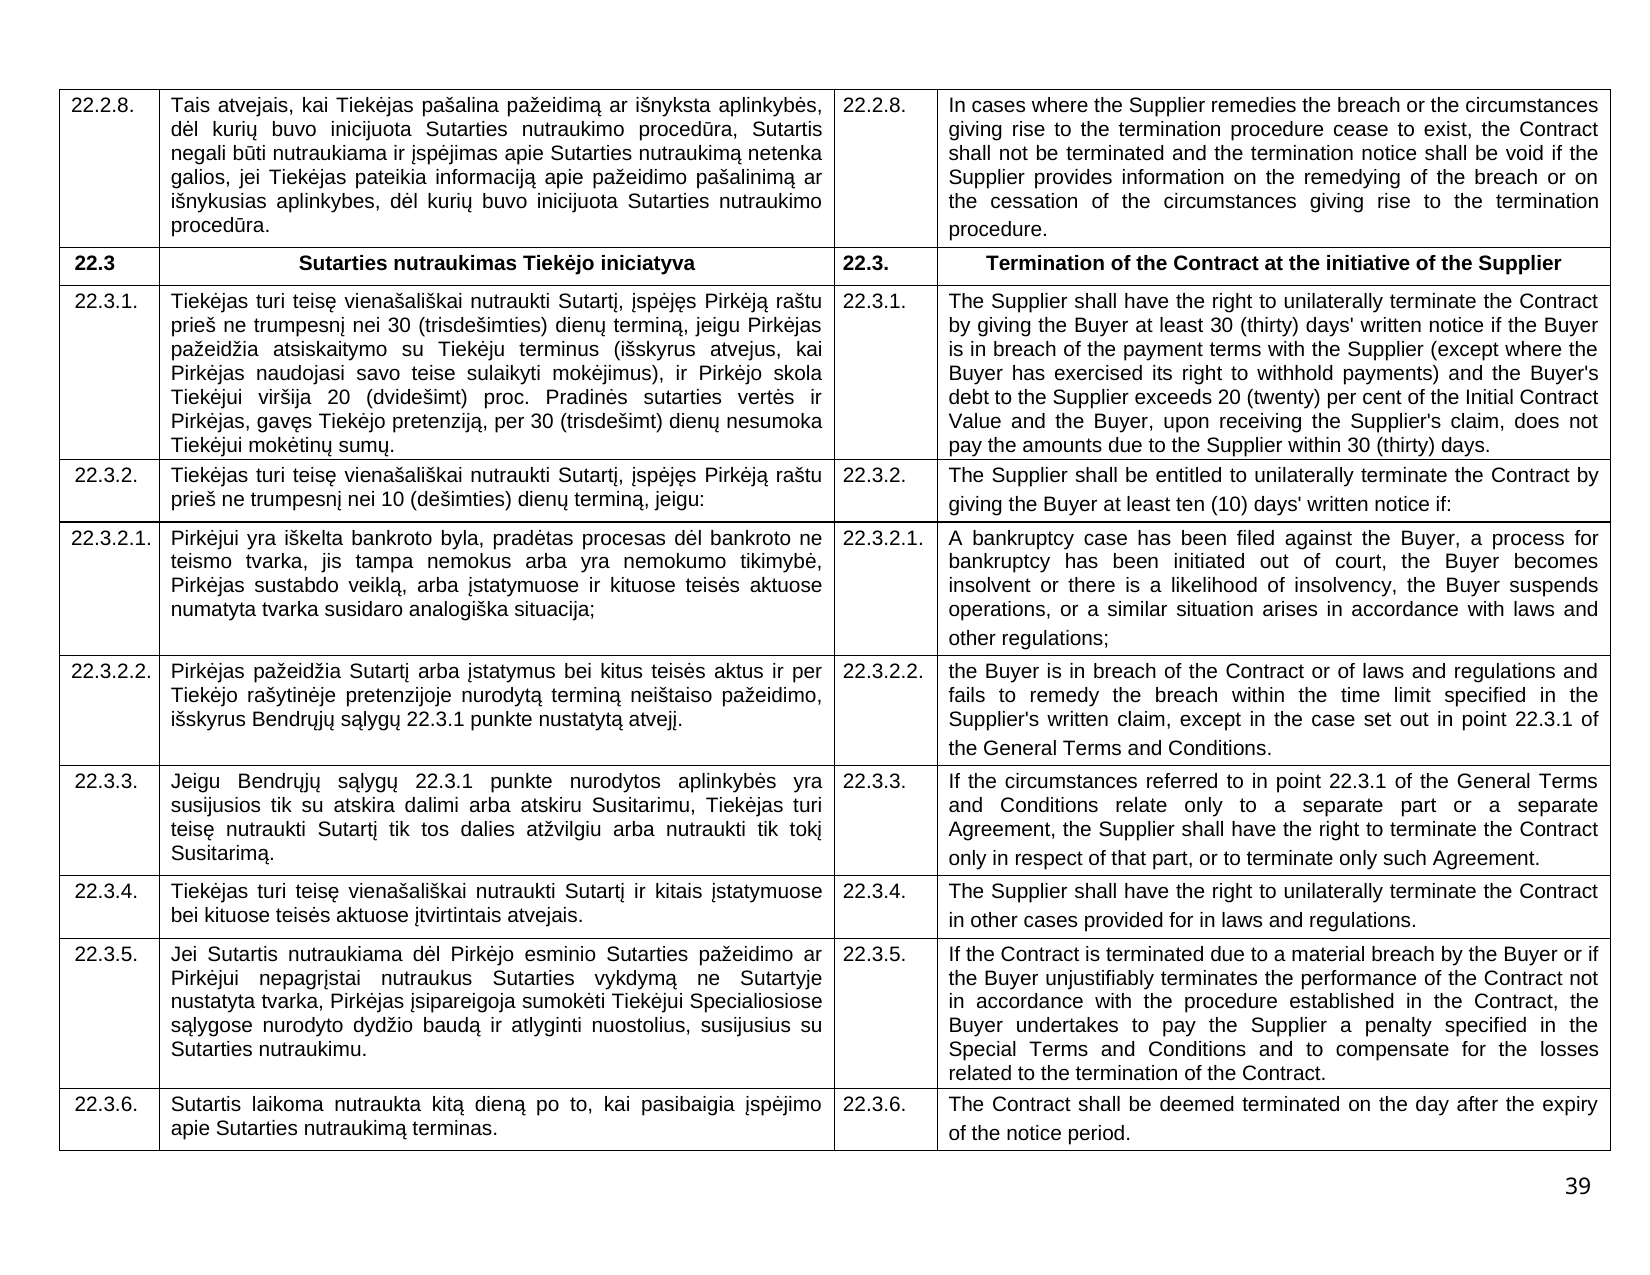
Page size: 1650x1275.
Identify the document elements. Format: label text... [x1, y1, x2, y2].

table_cell [835, 523, 937, 655]
table_cell [835, 939, 937, 1088]
table_cell If the Contract is terminated due to a material breach by the Buyer or if the Buyer unjustifiably terminates the performance of the Contract not in accordance with the procedure established in the Contract, the Buyer undertakes to pay the Supplier a penalty specified in the Special Terms and Conditions and to compensate for the losses related to the termination of the Contract. [938, 939, 1610, 1088]
table_cell Jeigu Bendrųjų sąlygų 22.3.1 punkte nurodytos aplinkybės yra susijusios tik su atskira dalimi arba atskiru Susitarimu, Tiekėjas turi teisę nutraukti Sutartį tik tos dalies atžvilgiu arba nutraukti tik tokį Susitarimą. [160, 766, 834, 875]
table_cell Tiekėjas turi teisę vienašališkai nutraukti Sutartį, įspėjęs Pirkėją raštu prieš ne trumpesnį nei 10 (dešimties) dienų terminą, jeigu: [160, 460, 834, 521]
table_cell [60, 939, 159, 1088]
table_cell [835, 876, 937, 937]
table_cell [60, 286, 159, 459]
table_cell Sutartis laikoma nutraukta kitą dieną po to, kai pasibaigia įspėjimo apie Sutarties nutraukimą terminas. [160, 1089, 834, 1150]
table_cell Pirkėjui yra iškelta bankroto byla, pradėtas procesas dėl bankroto ne teismo tvarka, jis tampa nemokus arba yra nemokumo tikimybė, Pirkėjas sustabdo veiklą, arba įstatymuose ir kituose teisės aktuose numatyta tvarka susidaro analogiška situacija; [160, 523, 834, 655]
table_cell [835, 656, 937, 765]
table_cell Termination of the Contract at the initiative of the Supplier [938, 248, 1610, 285]
table_cell [60, 523, 159, 655]
table_cell In cases where the Supplier remedies the breach or the circumstances giving rise to the termination procedure cease to exist, the Contract shall not be terminated and the termination notice shall be void if the Supplier provides information on the remedying of the breach or on the cessation of the circumstances giving rise to the termination procedure. [938, 90, 1610, 247]
table_cell [60, 766, 159, 875]
table_cell Tais atvejais, kai Tiekėjas pašalina pažeidimą ar išnyksta aplinkybės, dėl kurių buvo inicijuota Sutarties nutraukimo procedūra, Sutartis negali būti nutraukiama ir įspėjimas apie Sutarties nutraukimą netenka galios, jei Tiekėjas pateikia informaciją apie pažeidimo pašalinimą ar išnykusias aplinkybes, dėl kurių buvo inicijuota Sutarties nutraukimo procedūra. [160, 90, 834, 247]
table_cell Tiekėjas turi teisę vienašališkai nutraukti Sutartį ir kitais įstatymuose bei kituose teisės aktuose įtvirtintais atvejais. [160, 876, 834, 937]
table_cell [60, 656, 159, 765]
table_cell Pirkėjas pažeidžia Sutartį arba įstatymus bei kitus teisės aktus ir per Tiekėjo rašytinėje pretenzijoje nurodytą terminą neištaiso pažeidimo, išskyrus Bendrųjų sąlygų 22.3.1 punkte nustatytą atvejį. [160, 656, 834, 765]
table_cell Sutarties nutraukimas Tiekėjo iniciatyva [160, 248, 834, 285]
table_cell [60, 90, 159, 247]
table_cell [835, 248, 937, 285]
table_cell The Contract shall be deemed terminated on the day after the expiry of the notice period. [938, 1089, 1610, 1150]
table_cell If the circumstances referred to in point 22.3.1 of the General Terms and Conditions relate only to a separate part or a separate Agreement, the Supplier shall have the right to terminate the Contract only in respect of that part, or to terminate only such Agreement. [938, 766, 1610, 875]
table_cell Jei Sutartis nutraukiama dėl Pirkėjo esminio Sutarties pažeidimo ar Pirkėjui nepagrįstai nutraukus Sutarties vykdymą ne Sutartyje nustatyta tvarka, Pirkėjas įsipareigoja sumokėti Tiekėjui Specialiosiose sąlygose nurodyto dydžio baudą ir atlyginti nuostolius, susijusius su Sutarties nutraukimu. [160, 939, 834, 1088]
table_cell [835, 286, 937, 459]
table_cell [60, 876, 159, 937]
table_cell [60, 460, 159, 521]
table_cell The Supplier shall have the right to unilaterally terminate the Contract in other cases provided for in laws and regulations. [938, 876, 1610, 937]
table_cell [835, 1089, 937, 1150]
table_cell 22.3 [60, 248, 159, 285]
table_cell the Buyer is in breach of the Contract or of laws and regulations and fails to remedy the breach within the time limit specified in the Supplier's written claim, except in the case set out in point 22.3.1 of the General Terms and Conditions. [938, 656, 1610, 765]
table_cell Tiekėjas turi teisę vienašališkai nutraukti Sutartį, įspėjęs Pirkėją raštu prieš ne trumpesnį nei 30 (trisdešimties) dienų terminą, jeigu Pirkėjas pažeidžia atsiskaitymo su Tiekėju terminus (išskyrus atvejus, kai Pirkėjas naudojasi savo teise sulaikyti mokėjimus), ir Pirkėjo skola Tiekėjui viršija 20 (dvidešimt) proc. Pradinės sutarties vertės ir Pirkėjas, gavęs Tiekėjo pretenziją, per 30 (trisdešimt) dienų nesumoka Tiekėjui mokėtinų sumų. [160, 286, 834, 459]
table_cell A bankruptcy case has been filed against the Buyer, a process for bankruptcy has been initiated out of court, the Buyer becomes insolvent or there is a likelihood of insolvency, the Buyer suspends operations, or a similar situation arises in accordance with laws and other regulations; [938, 523, 1610, 655]
table_cell [835, 766, 937, 875]
table_cell The Supplier shall be entitled to unilaterally terminate the Contract by giving the Buyer at least ten (10) days' written notice if: [938, 460, 1610, 521]
table_cell [835, 460, 937, 521]
table_cell [835, 90, 937, 247]
table_cell [60, 1089, 159, 1150]
table_cell The Supplier shall have the right to unilaterally terminate the Contract by giving the Buyer at least 30 (thirty) days' written notice if the Buyer is in breach of the payment terms with the Supplier (except where the Buyer has exercised its right to withhold payments) and the Buyer's debt to the Supplier exceeds 20 (twenty) per cent of the Initial Contract Value and the Buyer, upon receiving the Supplier's claim, does not pay the amounts due to the Supplier within 30 (thirty) days. [938, 286, 1610, 459]
